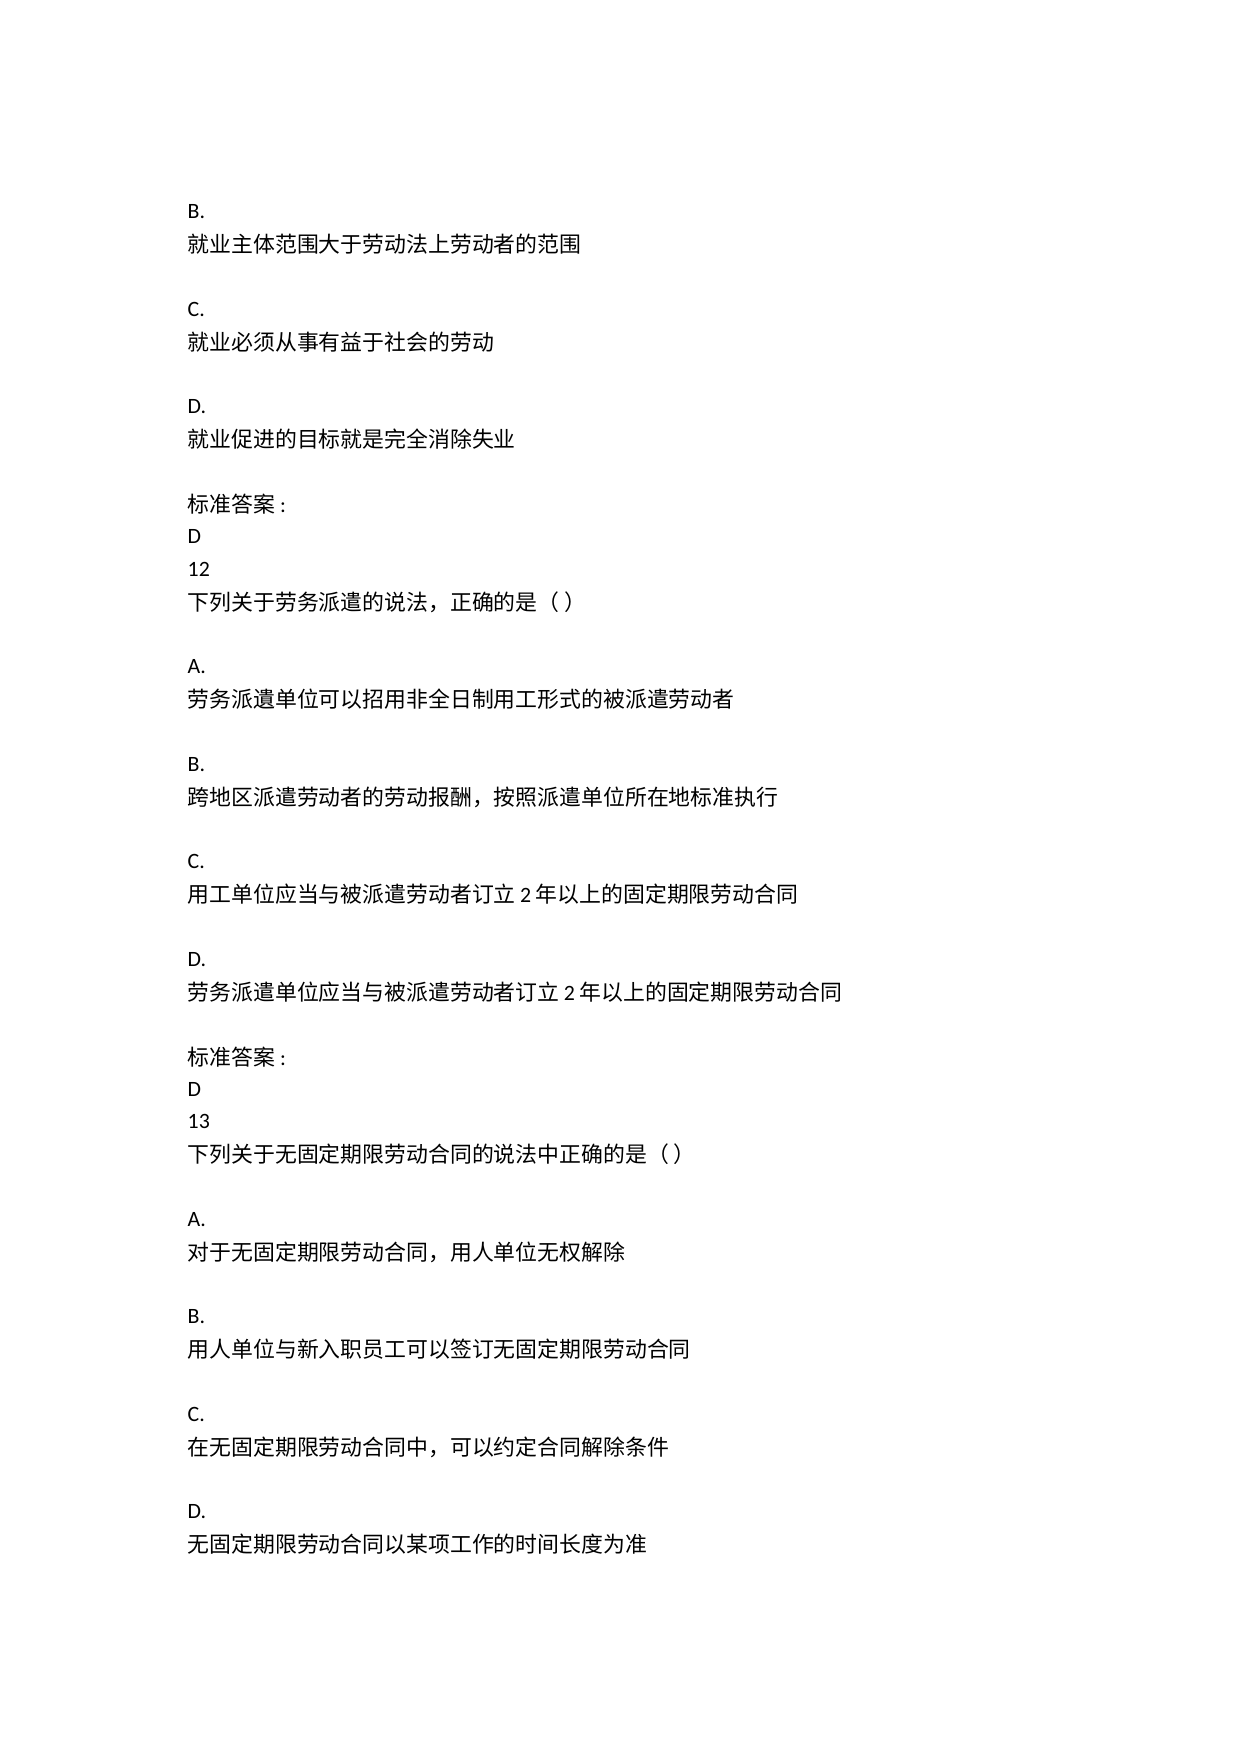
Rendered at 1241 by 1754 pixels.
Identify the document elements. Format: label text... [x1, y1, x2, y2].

text 下列关于劳务派遣的说法，正确的是（ ） [187, 584, 1053, 617]
text C. [187, 844, 1053, 877]
text 在无固定期限劳动合同中，可以约定合同解除条件 [187, 1429, 1053, 1462]
text B. [187, 1299, 1053, 1332]
text 劳务派遣单位应当与被派遣劳动者订立2年以上的固定期限劳动合同 [187, 974, 1053, 1007]
text 标准答案 : [187, 1039, 1053, 1072]
text A. [187, 1202, 1053, 1234]
text 就业促进的目标就是完全消除失业 [187, 422, 1053, 454]
text A. [187, 649, 1053, 682]
text D [187, 519, 1053, 552]
text 下列关于无固定期限劳动合同的说法中正确的是（ ） [187, 1137, 1053, 1169]
text C. [187, 292, 1053, 324]
text 就业必须从事有益于社会的劳动 [187, 324, 1053, 357]
text 标准答案 : [187, 487, 1053, 519]
text D. [187, 942, 1053, 974]
text 用人单位与新入职员工可以签订无固定期限劳动合同 [187, 1332, 1053, 1364]
text 对于无固定期限劳动合同，用人单位无权解除 [187, 1234, 1053, 1267]
text 13 [187, 1104, 1053, 1137]
text 无固定期限劳动合同以某项工作的时间长度为准 [187, 1527, 1053, 1559]
text B. [187, 194, 1053, 227]
text D. [187, 1494, 1053, 1527]
text 12 [187, 552, 1053, 584]
text D. [187, 389, 1053, 422]
text B. [187, 747, 1053, 779]
text 用工单位应当与被派遣劳动者订立2年以上的固定期限劳动合同 [187, 877, 1053, 909]
text 跨地区派遣劳动者的劳动报酬，按照派遣单位所在地标准执行 [187, 779, 1053, 812]
text 劳务派遺单位可以招用非全日制用工形式的被派遣劳动者 [187, 682, 1053, 714]
text D [187, 1072, 1053, 1104]
text C. [187, 1397, 1053, 1429]
text 就业主体范围大于劳动法上劳动者的范围 [187, 227, 1053, 259]
